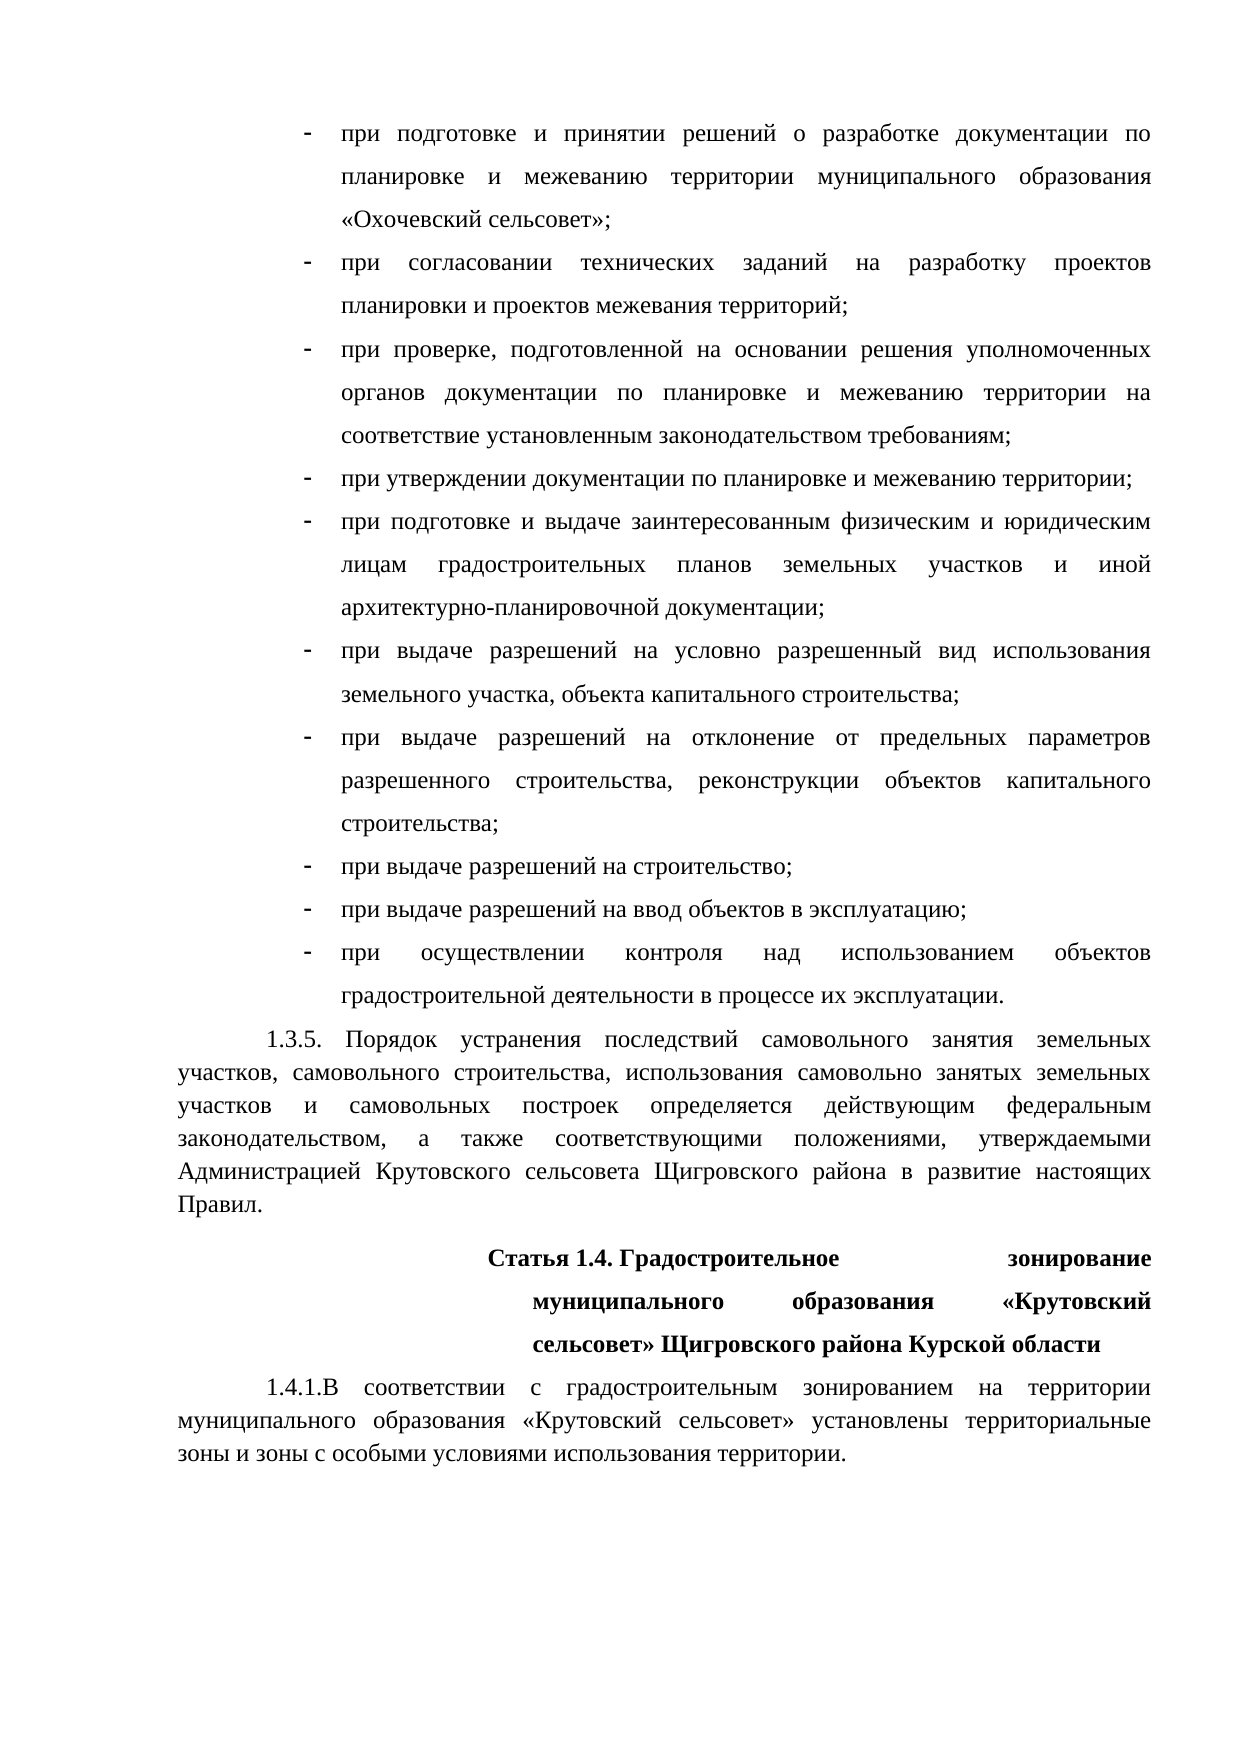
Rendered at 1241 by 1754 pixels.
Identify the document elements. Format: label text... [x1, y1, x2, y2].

list при выдаче разрешений на строительство; [303, 851, 1152, 880]
list при согласовании технических заданий на разработку проектов планировки и проектов межевания территорий; [303, 247, 1152, 319]
list при утверждении документации по планировке и межеванию территории; [303, 463, 1152, 492]
list при осуществлении контроля над использованием объектов градостроительной деятельности в процессе их эксплуатации. [303, 937, 1152, 1009]
list при подготовке и принятии решений о разработке документации по планировке и межеванию территории муниципального образования «Охочевский сельсовет»; [303, 118, 1152, 233]
list при выдаче разрешений на условно разрешенный вид использования земельного участка, объекта капитального строительства; [303, 636, 1152, 707]
list при проверке, подготовленной на основании решения уполномоченных органов документации по планировке и межеванию территории на соответствие установленным законодательством требованиям; [303, 334, 1152, 449]
list при подготовке и выдаче заинтересованным физическим и юридическим лицам градостроительных планов земельных участков и иной архитектурно-планировочной документации; [303, 506, 1152, 621]
text 1.4.1.В соответствии с градостроительным зонированием на территории муниципального образования «Крутовский сельсовет» установлены территориальные зоны и зоны с особыми условиями использования территории. [177, 1372, 1152, 1467]
list при выдаче разрешений на ввод объектов в эксплуатацию; [303, 894, 1152, 923]
text 1.3.5. Порядок устранения последствий самовольного занятия земельных участков, самовольного строительства, использования самовольно занятых земельных участков и самовольных построек определяется действующим федеральным законодательством, а также соответствующими положениями, утверждаемыми Администрацией Крутовского сельсовета Щигровского района в развитие настоящих Правил. [177, 1024, 1152, 1218]
list Градостроительное зонирование муниципального образования «Крутовский сельсовет» Щигровского района Курской области [487, 1243, 1152, 1358]
list при выдаче разрешений на отклонение от предельных параметров разрешенного строительства, реконструкции объектов капитального строительства; [303, 722, 1152, 837]
